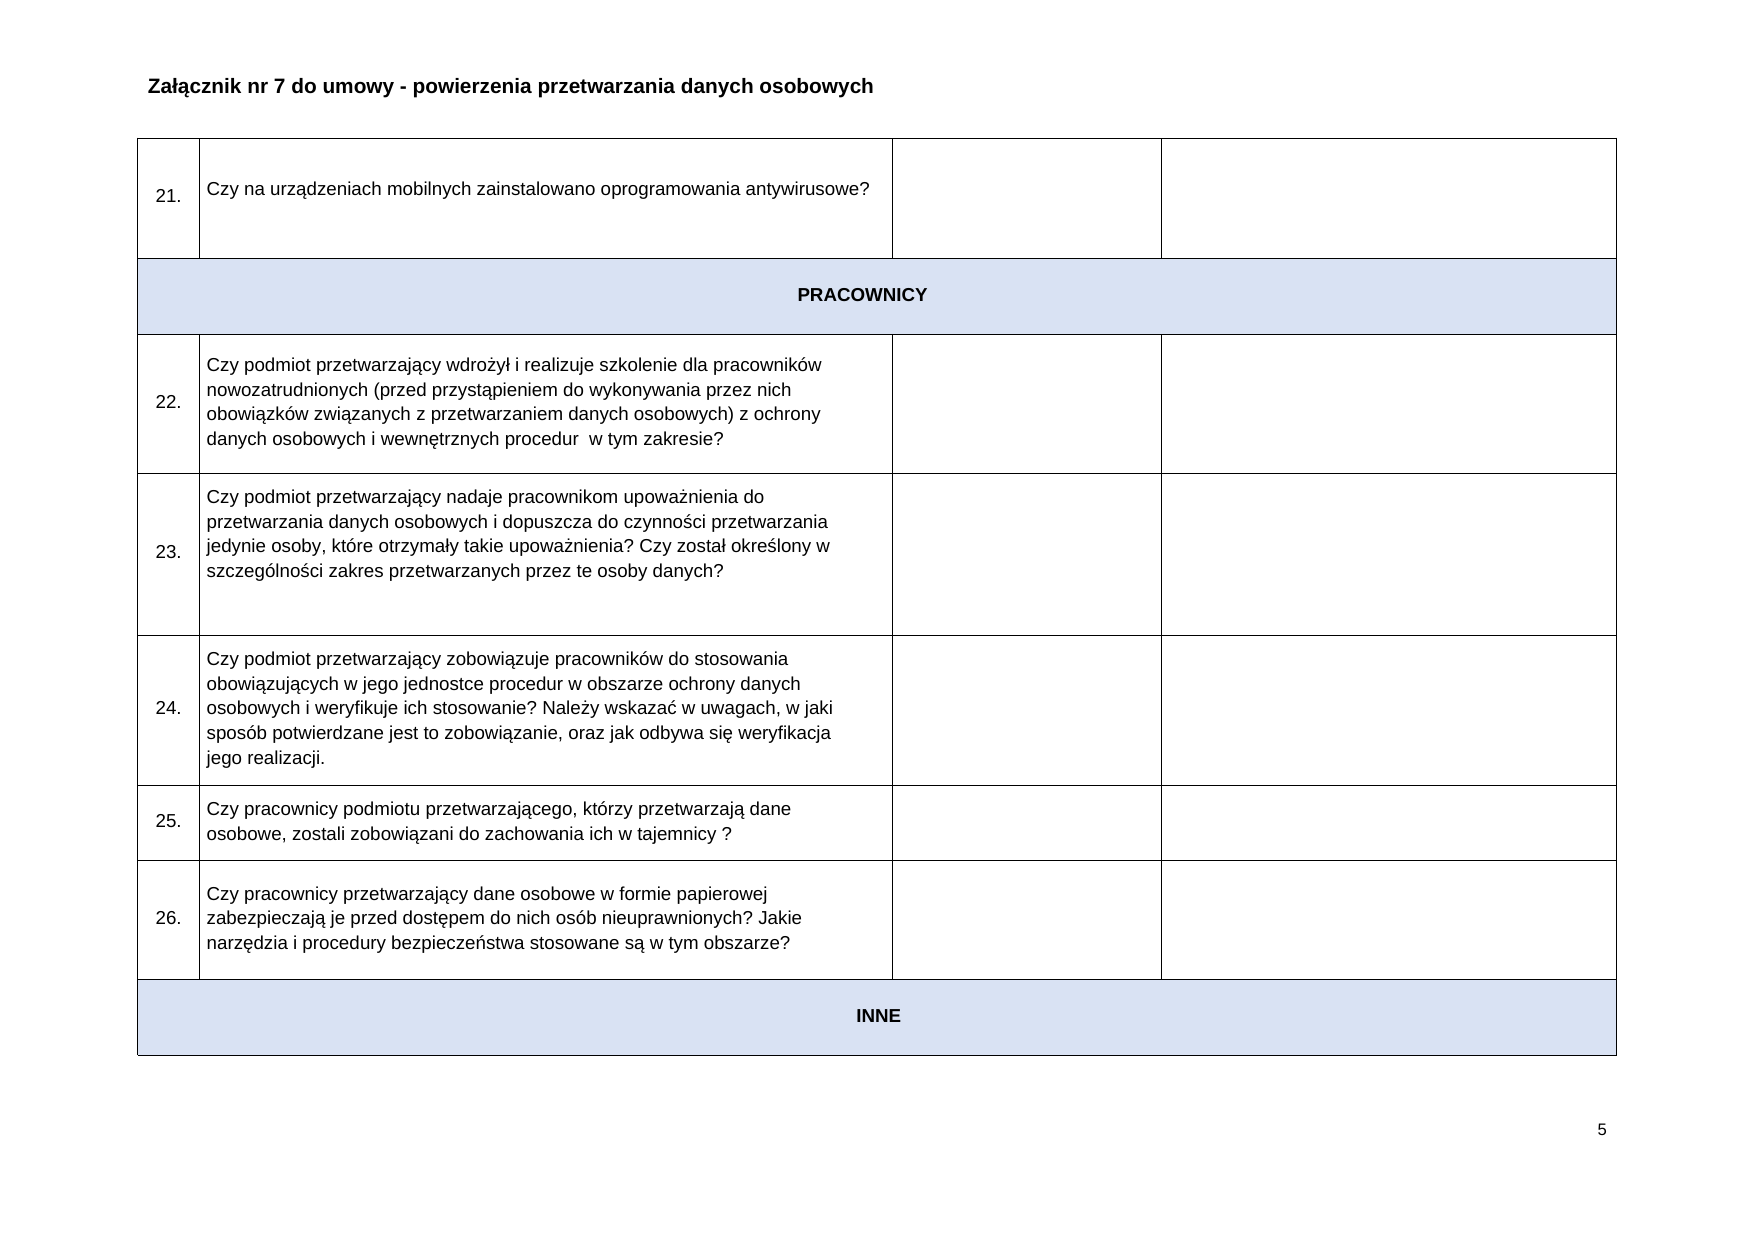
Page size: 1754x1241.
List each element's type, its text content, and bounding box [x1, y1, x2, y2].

table_cell Czy podmiot przetwarzający wdrożył i realizuje szkolenie dla pracowników nowozatrudnionych (przed przystąpieniem do wykonywania przez nich obowiązków związanych z przetwarzaniem danych osobowych) z ochrony danych osobowych i wewnętrznych procedur w tym zakresie? [200, 335, 892, 473]
table_cell Czy pracownicy przetwarzający dane osobowe w formie papierowej zabezpieczają je przed dostępem do nich osób nieuprawnionych? Jakie narzędzia i procedury bezpieczeństwa stosowane są w tym obszarze? [200, 861, 892, 979]
table_cell 25. [138, 786, 199, 860]
table_cell Czy na urządzeniach mobilnych zainstalowano oprogramowania antywirusowe? [200, 139, 892, 258]
table_cell Czy pracownicy podmiotu przetwarzającego, którzy przetwarzają dane osobowe, zostali zobowiązani do zachowania ich w tajemnicy ? [200, 786, 892, 860]
table_cell INNE [138, 980, 1616, 1055]
table_cell 23. [138, 474, 199, 634]
table_cell [893, 861, 1161, 979]
table_cell [893, 139, 1161, 258]
table_cell [1162, 861, 1616, 979]
table_cell Czy podmiot przetwarzający zobowiązuje pracowników do stosowania obowiązujących w jego jednostce procedur w obszarze ochrony danych osobowych i weryfikuje ich stosowanie? Należy wskazać w uwagach, w jaki sposób potwierdzane jest to zobowiązanie, oraz jak odbywa się weryfikacja jego realizacji. [200, 636, 892, 785]
table_cell [1162, 636, 1616, 785]
table_cell PRACOWNICY [138, 259, 1616, 334]
table_cell [1162, 786, 1616, 860]
table_cell 22. [138, 335, 199, 473]
table_cell [1162, 139, 1616, 258]
table_cell [893, 636, 1161, 785]
table_cell 24. [138, 636, 199, 785]
table_cell [1162, 335, 1616, 473]
table_cell 21. [138, 139, 199, 258]
table_cell [893, 786, 1161, 860]
table_cell [893, 335, 1161, 473]
table_cell [893, 474, 1161, 634]
table_cell [1162, 474, 1616, 634]
table_cell 26. [138, 861, 199, 979]
table_cell Czy podmiot przetwarzający nadaje pracownikom upoważnienia do przetwarzania danych osobowych i dopuszcza do czynności przetwarzania jedynie osoby, które otrzymały takie upoważnienia? Czy został określony w szczególności zakres przetwarzanych przez te osoby danych? [200, 474, 892, 634]
